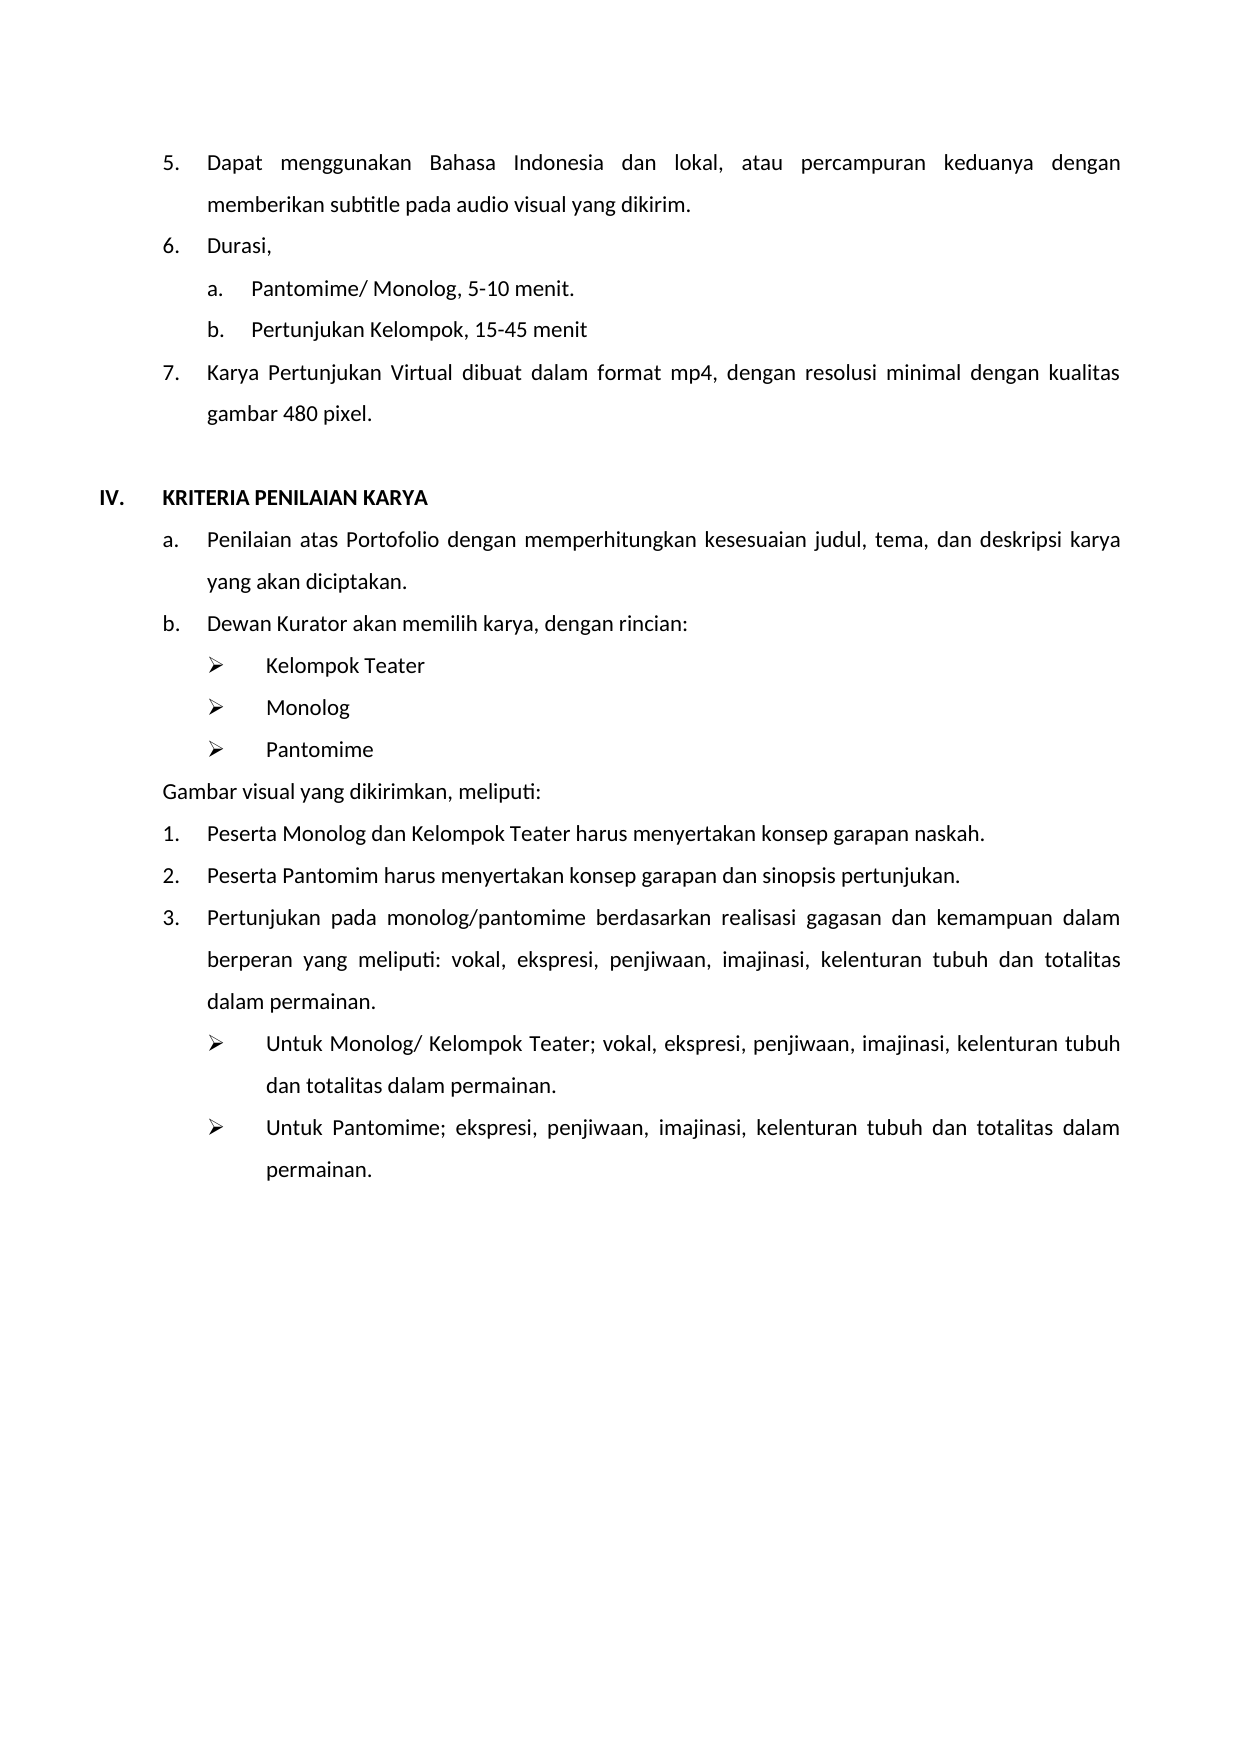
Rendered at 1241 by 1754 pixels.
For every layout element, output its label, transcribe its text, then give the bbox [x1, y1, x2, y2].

list Dewan Kurator akan memilih karya, dengan rincian: [162, 609, 1122, 637]
list Kelompok Teater [207, 651, 1122, 679]
list Untuk Monolog/ Kelompok Teater; vokal, ekspresi, penjiwaan, imajinasi, kelenturan tubuh dan totalitas dalam permainan. [207, 1029, 1122, 1099]
list Karya Pertunjukan Virtual dibuat dalam format mp4, dengan resolusi minimal dengan kualitas gambar 480 pixel. [162, 358, 1122, 428]
list Pantomime/ Monolog, 5-10 menit. [207, 274, 1122, 302]
list Untuk Pantomime; ekspresi, penjiwaan, imajinasi, kelenturan tubuh dan totalitas dalam permainan. [207, 1113, 1122, 1183]
list Dapat menggunakan Bahasa Indonesia dan lokal, atau percampuran keduanya dengan memberikan subtitle pada audio visual yang dikirim. [162, 148, 1122, 218]
list Peserta Monolog dan Kelompok Teater harus menyertakan konsep garapan naskah. [162, 819, 1122, 847]
list Penilaian atas Portofolio dengan memperhitungkan kesesuaian judul, tema, dan deskripsi karya yang akan diciptakan. [162, 526, 1122, 596]
text Gambar visual yang dikirimkan, meliputi: [118, 777, 1122, 805]
list KRITERIA PENILAIAN KARYA [125, 483, 1122, 512]
list Peserta Pantomim harus menyertakan konsep garapan dan sinopsis pertunjukan. [162, 861, 1122, 889]
list Pertunjukan Kelompok, 15-45 menit [207, 316, 1122, 344]
list Pertunjukan pada monolog/pantomime berdasarkan realisasi gagasan dan kemampuan dalam berperan yang meliputi: vokal, ekspresi, penjiwaan, imajinasi, kelenturan tubuh dan totalitas dalam permainan. [162, 903, 1122, 1015]
list Pantomime [207, 735, 1122, 763]
list Durasi, [162, 232, 1122, 260]
list Monolog [207, 693, 1122, 721]
